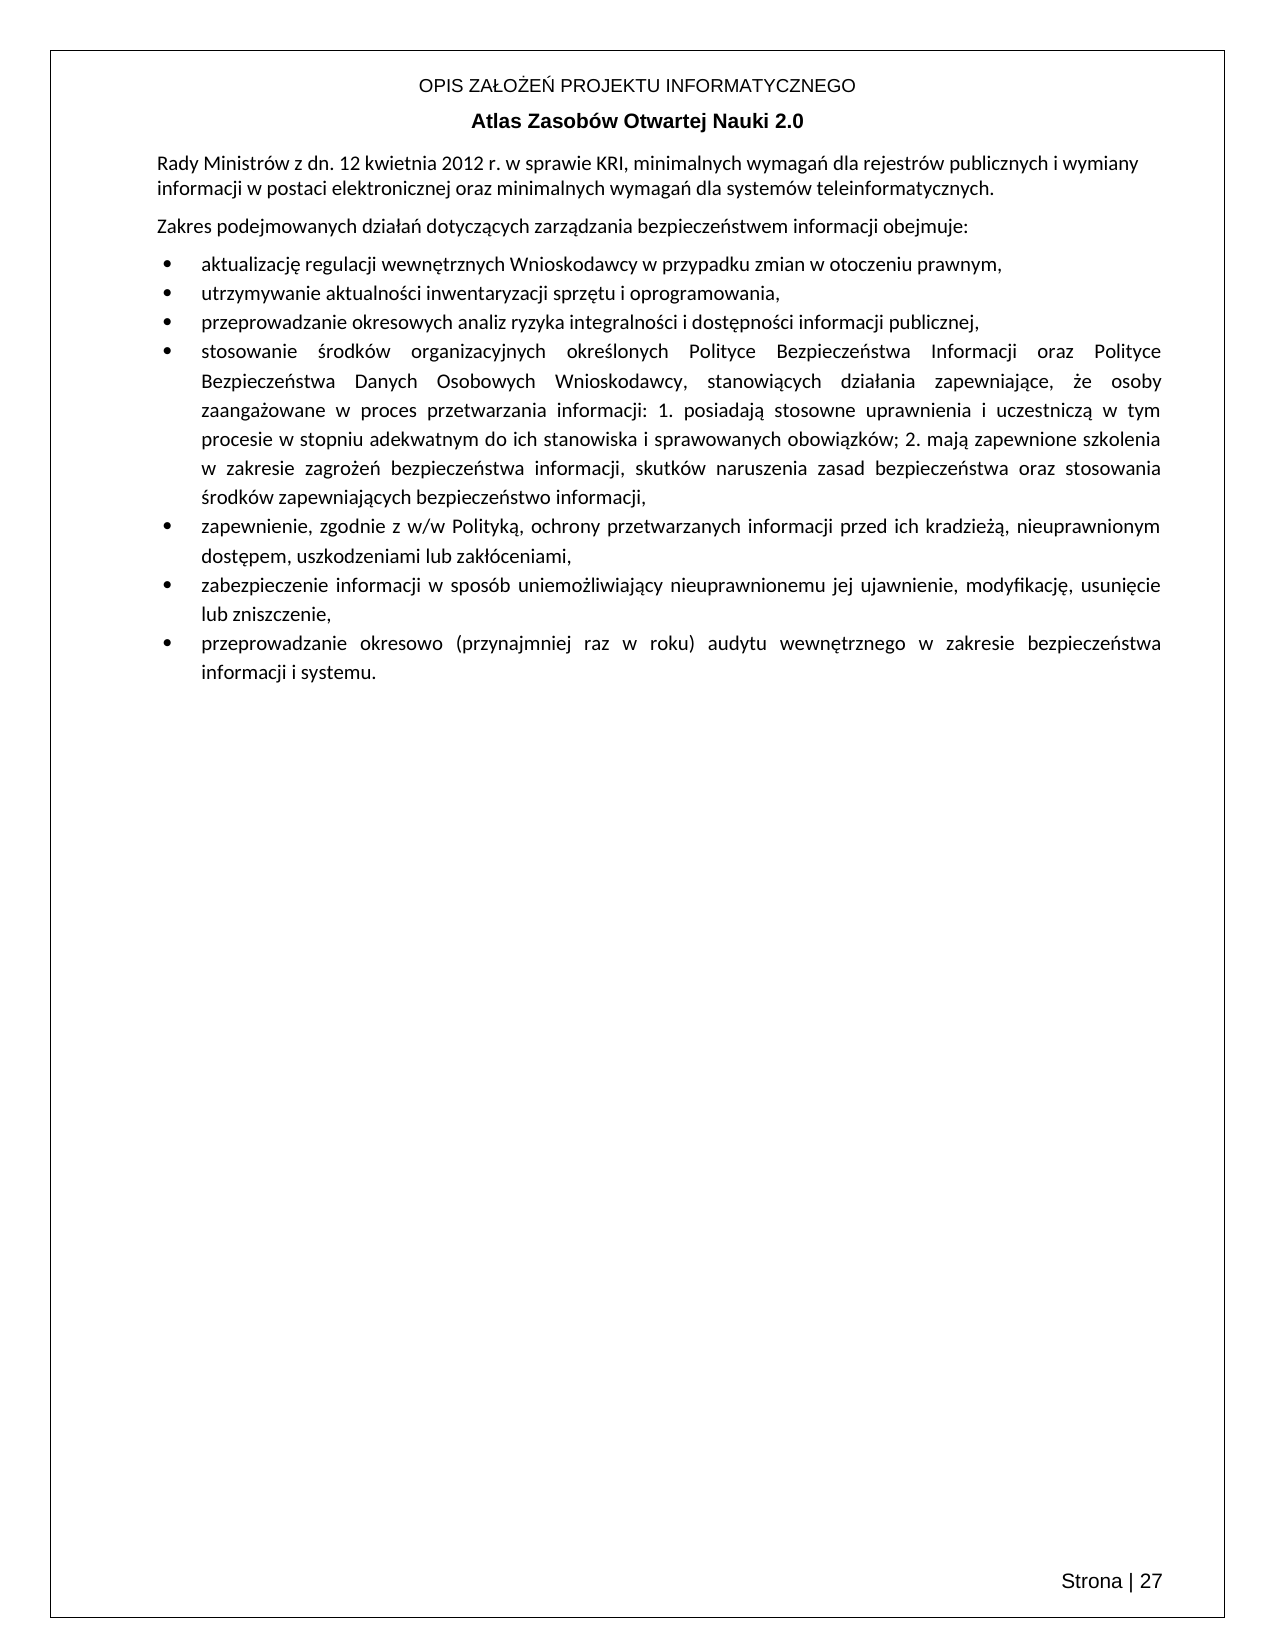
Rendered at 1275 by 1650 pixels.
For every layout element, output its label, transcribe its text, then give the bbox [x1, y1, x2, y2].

list przeprowadzanie okresowych analiz ryzyka integralności i dostępności informacji publicznej, [164, 309, 1162, 335]
list stosowanie środków organizacyjnych określonych Polityce Bezpieczeństwa Informacji oraz Polityce Bezpieczeństwa Danych Osobowych Wnioskodawcy, stanowiących działania zapewniające, że osoby zaangażowane w proces przetwarzania informacji: 1. posiadają stosowne uprawnienia i uczestniczą w tym procesie w stopniu adekwatnym do ich stanowiska i sprawowanych obowiązków; 2. mają zapewnione szkolenia w zakresie zagrożeń bezpieczeństwa informacji, skutków naruszenia zasad bezpieczeństwa oraz stosowania środków zapewniających bezpieczeństwo informacji, [164, 339, 1162, 510]
list przeprowadzanie okresowo (przynajmniej raz w roku) audytu wewnętrznego w zakresie bezpieczeństwa informacji i systemu. [164, 630, 1162, 685]
text Zakres podejmowanych działań dotyczących zarządzania bezpieczeństwem informacji obejmuje: [157, 213, 1162, 239]
list zapewnienie, zgodnie z w/w Polityką, ochrony przetwarzanych informacji przed ich kradzieżą, nieuprawnionym dostępem, uszkodzeniami lub zakłóceniami, [164, 514, 1162, 568]
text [157, 150, 1162, 201]
list utrzymywanie aktualności inwentaryzacji sprzętu i oprogramowania, [164, 280, 1162, 306]
list aktualizację regulacji wewnętrznych Wnioskodawcy w przypadku zmian w otoczeniu prawnym, [164, 251, 1162, 277]
list zabezpieczenie informacji w sposób uniemożliwiający nieuprawnionemu jej ujawnienie, modyfikację, usunięcie lub zniszczenie, [164, 572, 1162, 627]
